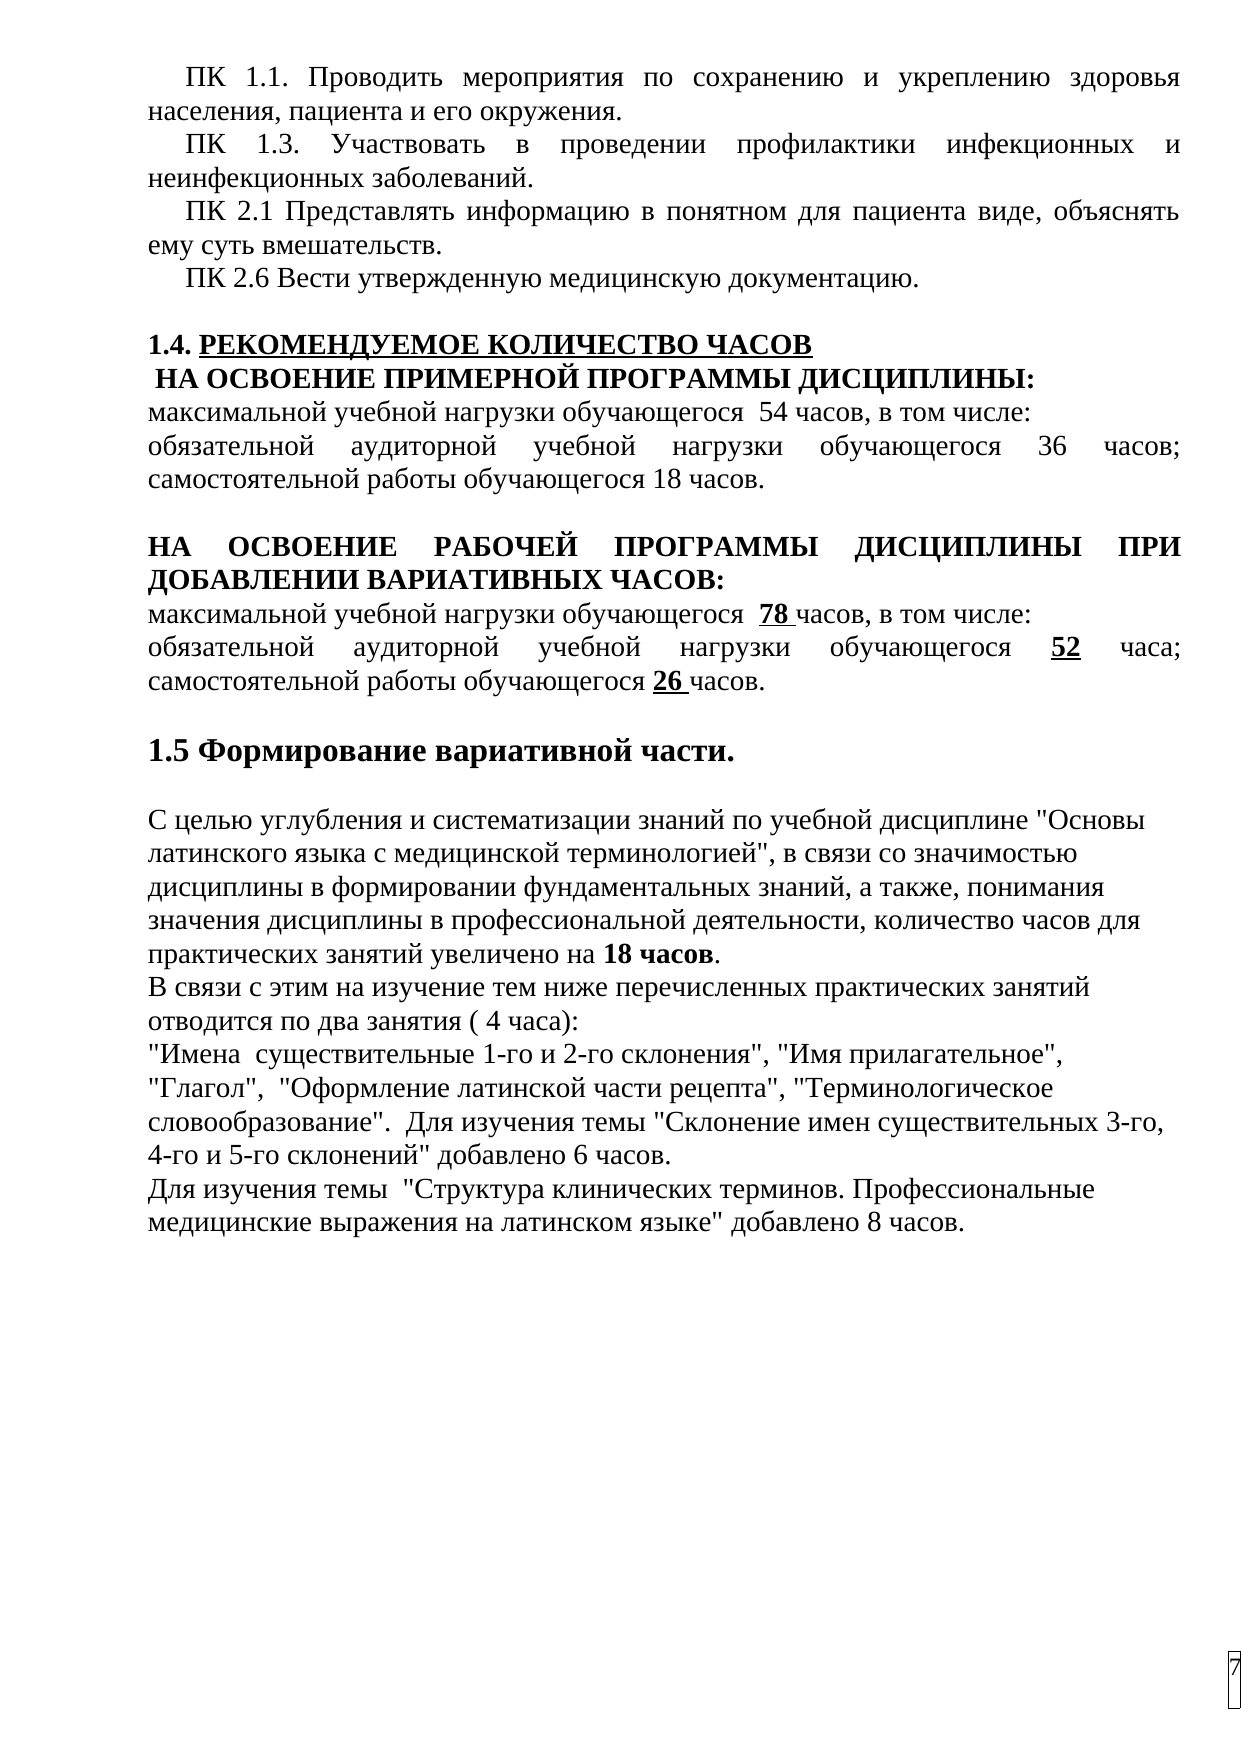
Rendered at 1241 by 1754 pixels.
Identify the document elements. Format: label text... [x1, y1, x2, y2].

text ПК 1.3. Участвовать в проведении профилактики инфекционных и неинфекционных заболеваний. [148, 126, 1181, 193]
text ПК 2.1 Представлять информацию в понятном для пациента виде, объяснять ему суть вмешательств. [148, 193, 1181, 260]
text ПК 1.1. Проводить мероприятия по сохранению и укреплению здоровья населения, пациента и его окружения. [148, 59, 1181, 126]
text В связи с этим на изучение тем ниже перечисленных практических занятий отводится по два занятия ( 4 часа): [148, 969, 1181, 1037]
text обязательной аудиторной учебной нагрузки обучающегося 36 часов; самостоятельной работы обучающегося 18 часов. [148, 428, 1181, 495]
text С целью углубления и систематизации знаний по учебной дисциплине "Основы латинского языка с медицинской терминологией", в связи со значимостью дисциплины в формировании фундаментальных знаний, а также, понимания значения дисциплины в профессиональной деятельности, количество часов для практических занятий увеличено на 18 часов. [148, 802, 1181, 969]
text обязательной аудиторной учебной нагрузки обучающегося 52 часа; самостоятельной работы обучающегося 26 часов. [148, 629, 1181, 696]
text НА ОСВОЕНИЕ РАБОЧЕЙ ПРОГРАММЫ ДИСЦИПЛИНЫ ПРИ ДОБАВЛЕНИИ ВАРИАТИВНЫХ ЧАСОВ: [148, 529, 1181, 596]
text максимальной учебной нагрузки обучающегося 54 часов, в том числе: [148, 394, 1181, 428]
text Для изучения темы "Структура клинических терминов. Профессиональные медицинские выражения на латинском языке" добавлено 8 часов. [148, 1171, 1181, 1238]
text НА ОСВОЕНИЕ ПРИМЕРНОЙ ПРОГРАММЫ ДИСЦИПЛИНЫ: [148, 361, 1181, 394]
text ПК 2.6 Вести утвержденную медицинскую документацию. [148, 260, 1181, 294]
text максимальной учебной нагрузки обучающегося 78 часов, в том числе: [148, 596, 1181, 629]
text 1.5 Формирование вариативной части. [148, 730, 1181, 768]
text 1.4. РЕКОМЕНДУЕМОЕ КОЛИЧЕСТВО ЧАСОВ [148, 327, 1181, 361]
text "Имена существительные 1-го и 2-го склонения", "Имя прилагательное", "Глагол", "Оформление латинской части рецепта", "Терминологическое словообразование". Для изучения темы "Склонение имен существительных 3-го, 4-го и 5-го склонений" добавлено 6 часов. [148, 1037, 1181, 1171]
